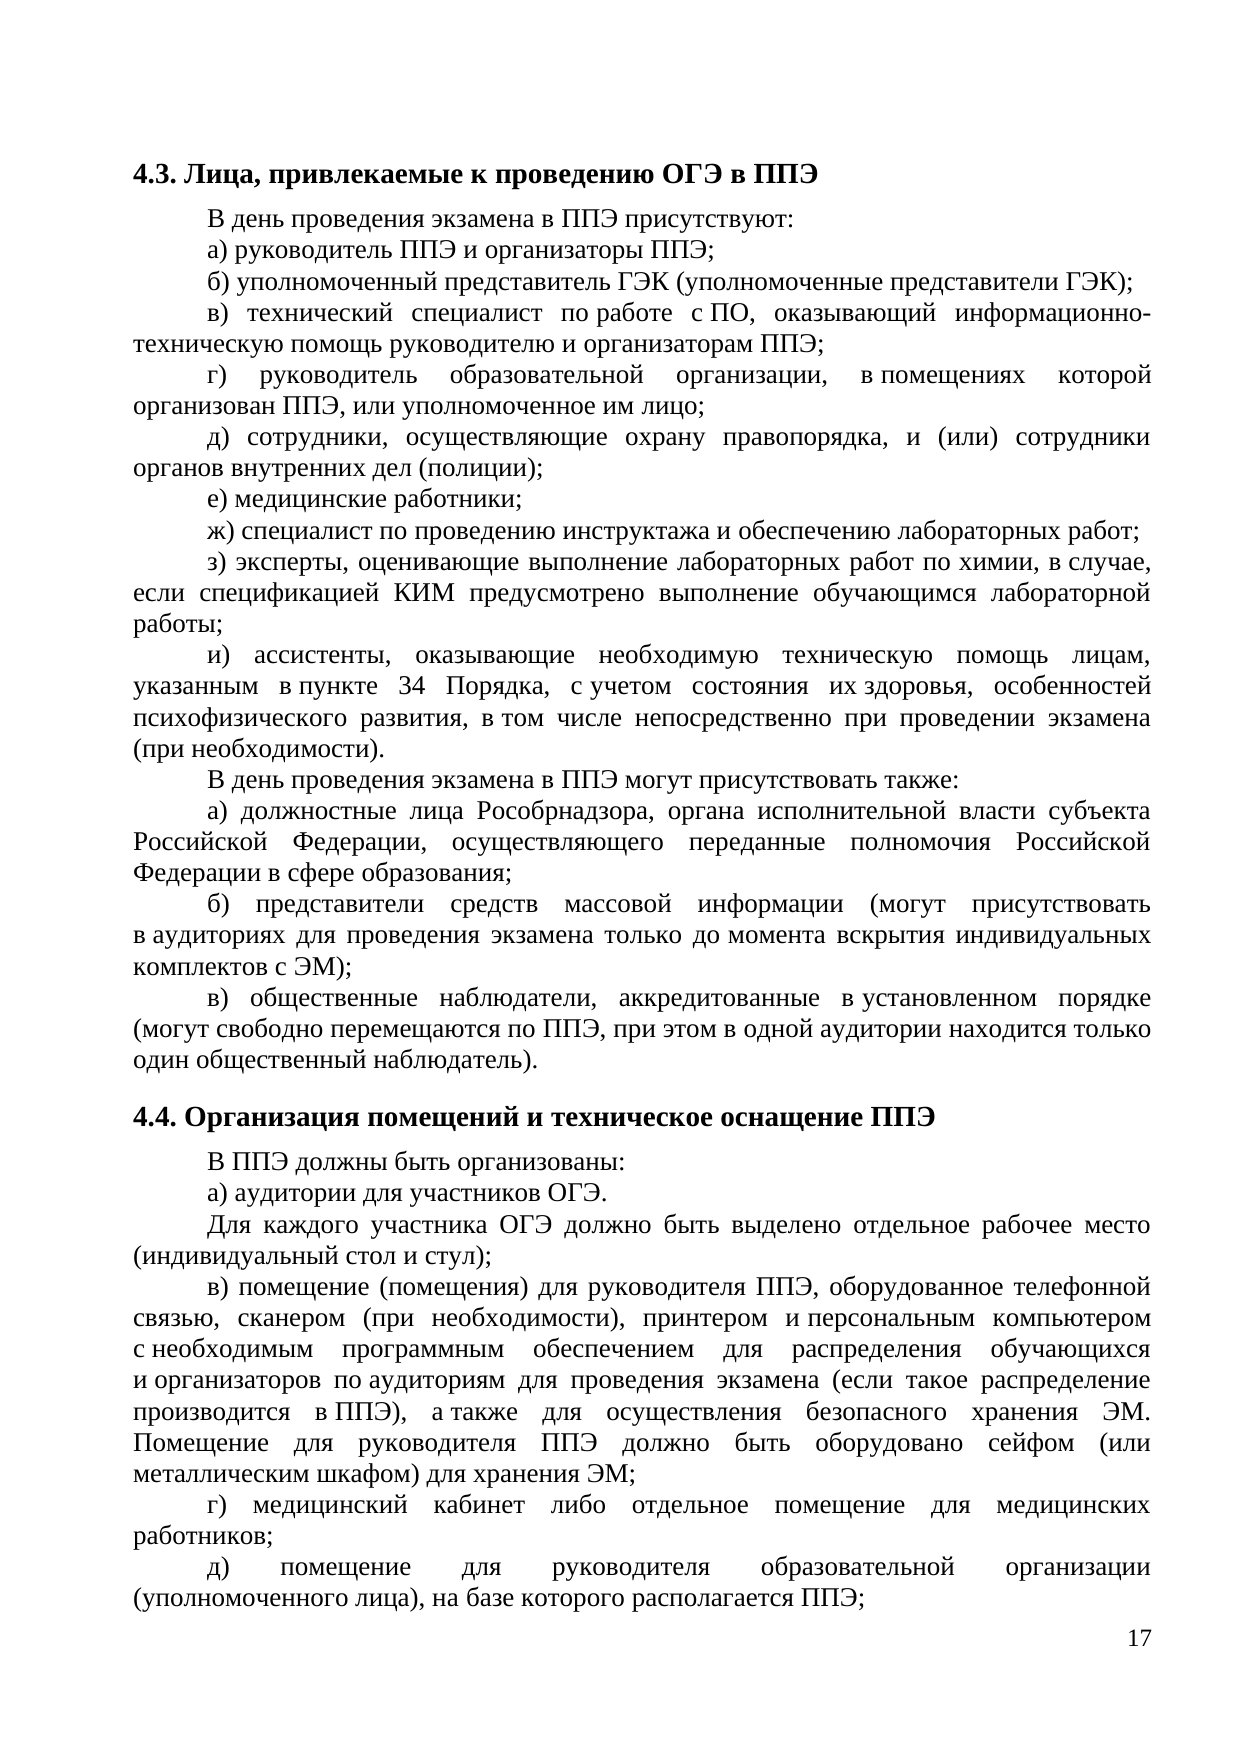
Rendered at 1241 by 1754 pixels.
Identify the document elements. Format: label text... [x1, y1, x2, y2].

text д) помещение для руководителя образовательной организации (уполномоченного лица), на базе которого располагается ППЭ; [133, 1550, 1152, 1613]
text б) уполномоченный представитель ГЭК (уполномоченные представители ГЭК); [133, 264, 1152, 296]
text в) помещение (помещения) для руководителя ППЭ, оборудованное телефонной связью, сканером (при необходимости), принтером и персональным компьютером с необходимым программным обеспечением для распределения обучающихся и организаторов по аудиториям для проведения экзамена (если такое распределение производится в ППЭ), а также для осуществления безопасного хранения ЭМ. Помещение для руководителя ППЭ должно быть оборудовано сейфом (или металлическим шкафом) для хранения ЭМ; [133, 1270, 1152, 1488]
text Для каждого участника ОГЭ должно быть выделено отдельное рабочее место (индивидуальный стол и стул); [133, 1208, 1152, 1270]
text г) руководитель образовательной организации, в помещениях которой организован ППЭ, или уполномоченное им лицо; [133, 358, 1152, 420]
text в) технический специалист по работе с ПО, оказывающий информационно-техническую помощь руководителю и организаторам ППЭ; [133, 296, 1152, 358]
subtitle 4.3. Лица, привлекаемые к проведению ОГЭ в ППЭ [133, 156, 1152, 190]
text и) ассистенты, оказывающие необходимую техническую помощь лицам, указанным в пункте 34 Порядка, с учетом состояния их здоровья, особенностей психофизического развития, в том числе непосредственно при проведении экзамена (при необходимости). [133, 638, 1152, 763]
text е) медицинские работники; [133, 483, 1152, 514]
text ж) специалист по проведению инструктажа и обеспечению лабораторных работ; [133, 514, 1152, 545]
text г) медицинский кабинет либо отдельное помещение для медицинских работников; [133, 1488, 1152, 1550]
text а) руководитель ППЭ и организаторы ППЭ; [133, 233, 1152, 264]
subtitle 4.4. Организация помещений и техническое оснащение ППЭ [133, 1099, 1152, 1133]
text В день проведения экзамена в ППЭ могут присутствовать также: [133, 763, 1152, 794]
text В день проведения экзамена в ППЭ присутствуют: [133, 202, 1152, 233]
text б) представители средств массовой информации (могут присутствовать в аудиториях для проведения экзамена только до момента вскрытия индивидуальных комплектов с ЭМ); [133, 887, 1152, 981]
text в) общественные наблюдатели, аккредитованные в установленном порядке (могут свободно перемещаются по ППЭ, при этом в одной аудитории находится только один общественный наблюдатель). [133, 981, 1152, 1074]
text а) аудитории для участников ОГЭ. [133, 1177, 1152, 1208]
text з) эксперты, оценивающие выполнение лабораторных работ по химии, в случае, если спецификацией КИМ предусмотрено выполнение обучающимся лабораторной работы; [133, 545, 1152, 638]
text В ППЭ должны быть организованы: [133, 1145, 1152, 1177]
text д) сотрудники, осуществляющие охрану правопорядка, и (или) сотрудники органов внутренних дел (полиции); [133, 420, 1152, 483]
text а) должностные лица Рособрнадзора, органа исполнительной власти субъекта Российской Федерации, осуществляющего переданные полномочия Российской Федерации в сфере образования; [133, 794, 1152, 887]
